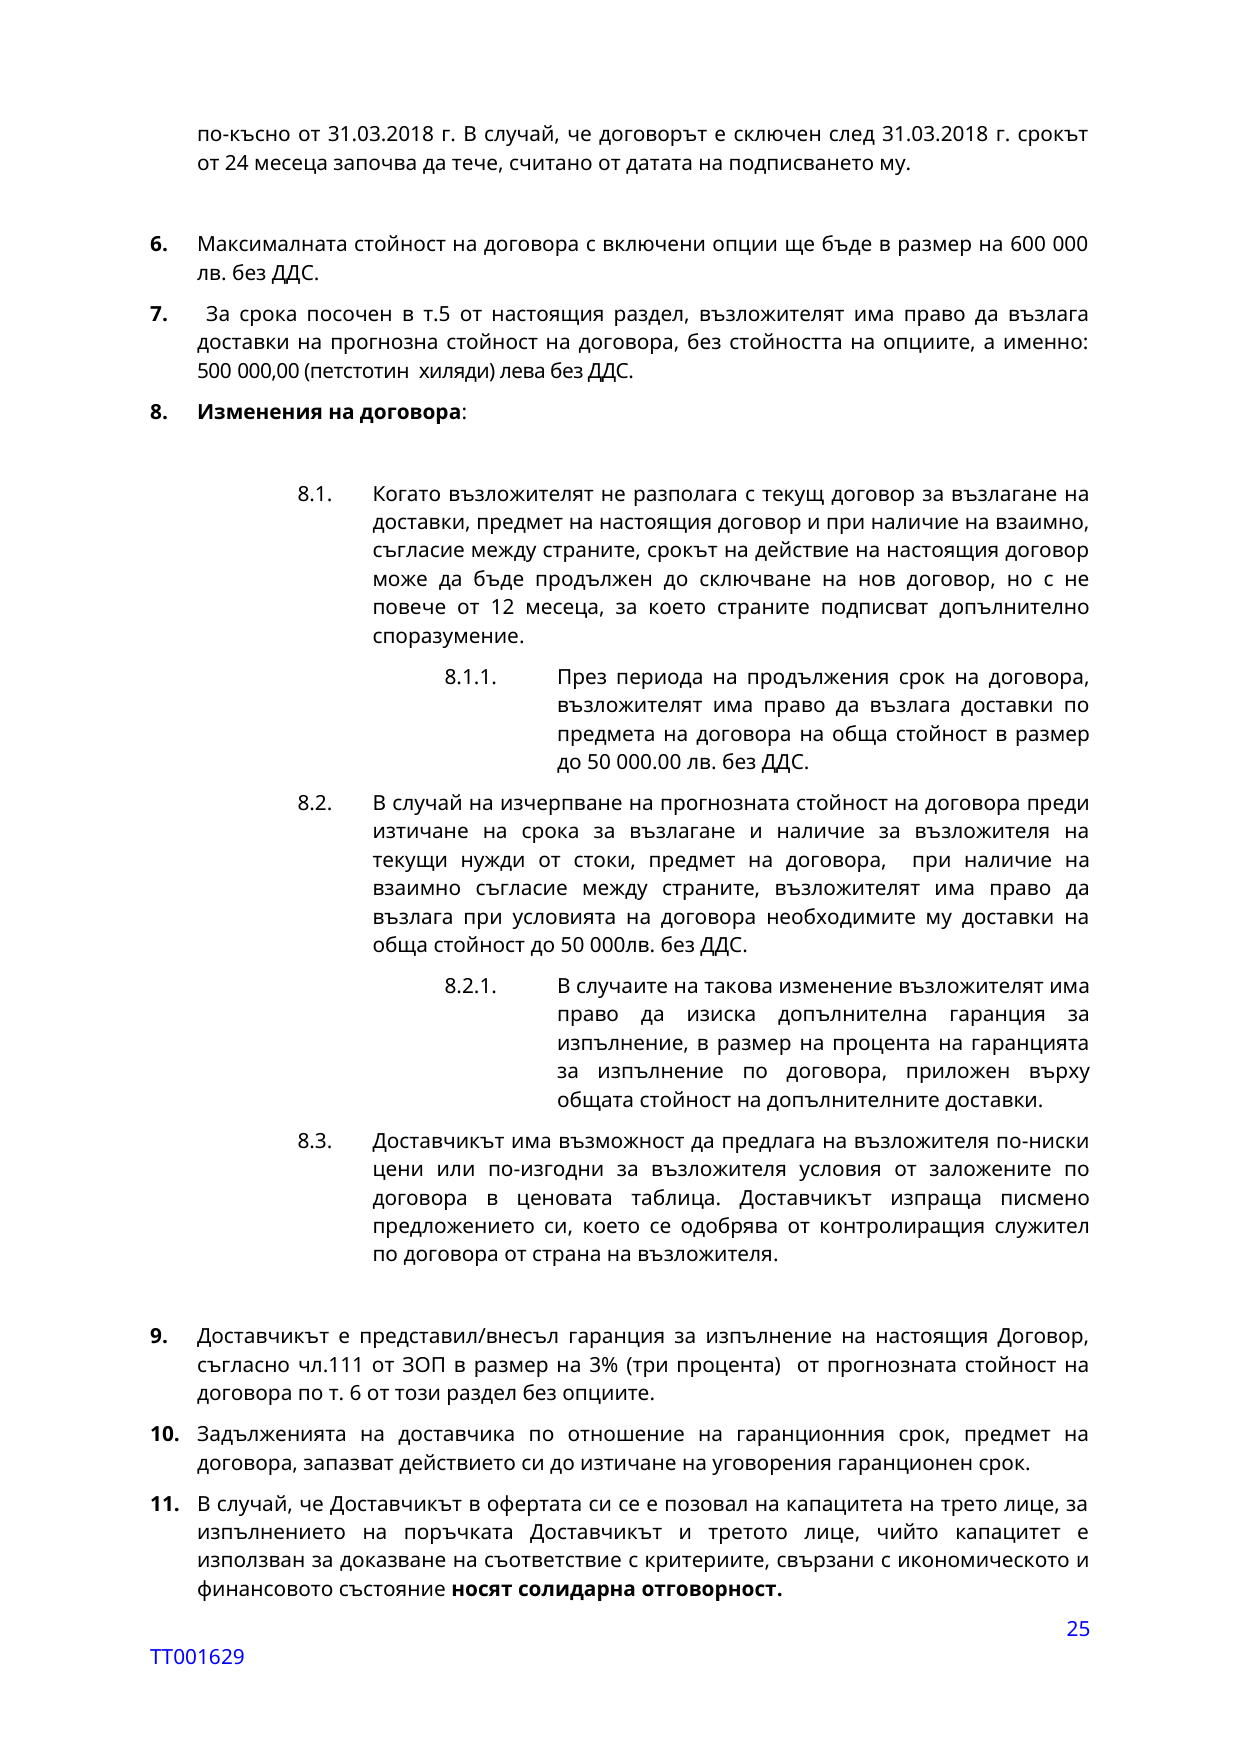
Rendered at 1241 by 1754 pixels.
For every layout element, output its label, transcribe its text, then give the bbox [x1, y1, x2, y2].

list Когато възложителят не разполага с текущ договор за възлагане на доставки, предмет на настоящия договор и при наличие на взаимно, съгласие между страните, срокът на действие на настоящия договор може да бъде продължен до сключване на нов договор, но с не повече от 12 месеца, за което страните подписват допълнително споразумение. [297, 479, 1090, 649]
list Изменения на договора: [150, 397, 1090, 425]
list Максималната стойност на договора с включени опции ще бъде в размер на 600 000 лв. без ДДС. [150, 229, 1090, 286]
list В случай на изчерпване на прогнозната стойност на договора преди изтичане на срока за възлагане и наличие за възложителя на текущи нужди от стоки, предмет на договора, при наличие на взаимно съгласие между страните, възложителят има право да възлага при условията на договора необходимите му доставки на обща стойност до 50 000лв. без ДДС. [297, 788, 1090, 959]
list В случаите на такова изменение възложителят има право да изиска допълнителна гаранция за изпълнение, в размер на процента на гаранцията за изпълнение по договора, приложен върху общата стойност на допълнителните доставки. [444, 971, 1090, 1113]
list В случай, че Доставчикът в офертата си се е позовал на капацитета на трето лице, за изпълнението на поръчката Доставчикът и третото лице, чийто капацитет е използван за доказване на съответствие с критериите, свързани с икономическото и финансовото състояние носят солидарна отговорност. [150, 1489, 1090, 1602]
list За срока посочен в т.5 от настоящия раздел, възложителят има право да възлага доставки на прогнозна стойност на договора, без стойността на опциите, а именно: 500 000,00 (петстотин хиляди) лева без ДДС. [150, 299, 1090, 384]
list Задълженията на доставчика по отношение на гаранционния срок, предмет на договора, запазват действието си до изтичане на уговорения гаранционен срок. [150, 1419, 1090, 1476]
list Доставчикът има възможност да предлага на възложителя по-ниски цени или по-изгодни за възложителя условия от заложените по договора в ценовата таблица. Доставчикът изпраща писмено предложението си, което се одобрява от контролиращия служител по договора от страна на възложителя. [297, 1126, 1090, 1268]
list През периода на продължения срок на договора, възложителят има право да възлага доставки по предмета на договора на обща стойност в размер до 50 000.00 лв. без ДДС. [444, 662, 1090, 776]
list Доставчикът е представил/внесъл гаранция за изпълнение на настоящия Договор, съгласно чл.111 от ЗОП в размер на 3% (три процента) от прогнозната стойност на договора по т. 6 от този раздел без опциите. [150, 1321, 1090, 1407]
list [150, 119, 1090, 176]
